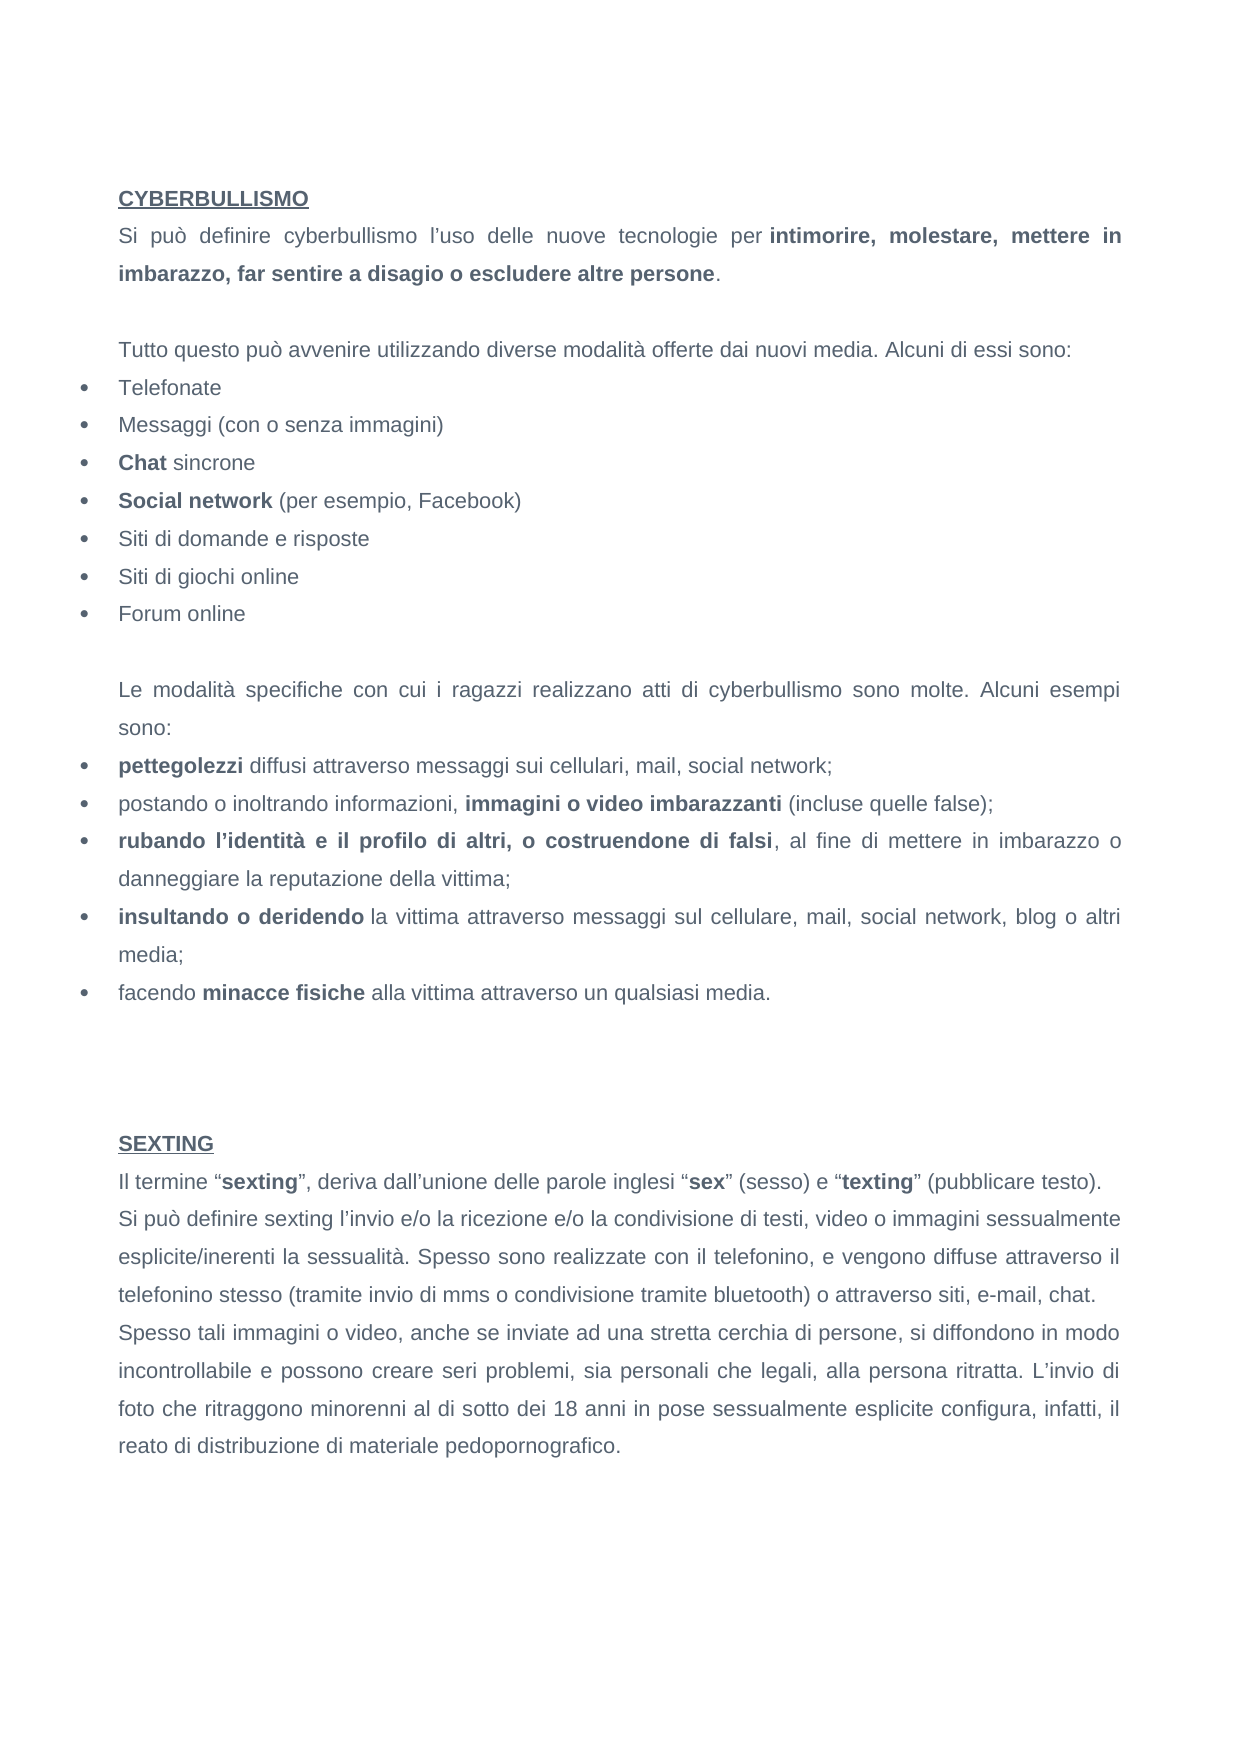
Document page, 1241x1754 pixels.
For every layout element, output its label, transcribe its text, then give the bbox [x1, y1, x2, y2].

list Chat sincrone [81, 450, 1122, 475]
list facendo minacce fisiche alla vittima attraverso un qualsiasi media. [81, 979, 1122, 1005]
text SEXTING [118, 1131, 1122, 1156]
text Le modalità specifiche con cui i ragazzi realizzano atti di cyberbullismo sono molte. Alcuni esempi sono: [118, 677, 1122, 740]
list Forum online [81, 601, 1122, 627]
text CYBERBULLISMO [118, 185, 1122, 211]
list Messaggi (con o senza immagini) [81, 412, 1122, 437]
list Siti di domande e risposte [81, 526, 1122, 551]
list postando o inoltrando informazioni, immagini o video imbarazzanti (incluse quelle false); [81, 790, 1122, 816]
text Tutto questo può avvenire utilizzando diverse modalità offerte dai nuovi media. Alcuni di essi sono: [118, 337, 1122, 362]
list Siti di giochi online [81, 563, 1122, 589]
text Si può definire cyberbullismo l’uso delle nuove tecnologie per intimorire, molestare, mettere in imbarazzo, far sentire a disagio o escludere altre persone. [118, 223, 1122, 286]
list rubando l’identità e il profilo di altri, o costruendone di falsi, al fine di mettere in imbarazzo o danneggiare la reputazione della vittima; [81, 828, 1122, 891]
list Telefonate [81, 374, 1122, 400]
list pettegolezzi diffusi attraverso messaggi sui cellulari, mail, social network; [81, 753, 1122, 778]
text Si può definire sexting l’invio e/o la ricezione e/o la condivisione di testi, video o immagini sessualmente esplicite/inerenti la sessualità. Spesso sono realizzate con il telefonino, e vengono diffuse attraverso il telefonino stesso (tramite invio di mms o condivisione tramite bluetooth) o attraverso siti, e-mail, chat. [118, 1206, 1122, 1307]
list insultando o deridendo la vittima attraverso messaggi sul cellulare, mail, social network, blog o altri media; [81, 904, 1122, 967]
text Il termine “sexting”, deriva dall’unione delle parole inglesi “sex” (sesso) e “texting” (pubblicare testo). [118, 1168, 1122, 1194]
list Social network (per esempio, Facebook) [81, 488, 1122, 513]
text Spesso tali immagini o video, anche se inviate ad una stretta cerchia di persone, si diffondono in modo incontrollabile e possono creare seri problemi, sia personali che legali, alla persona ritratta. L’invio di foto che ritraggono minorenni al di sotto dei 18 anni in pose sessualmente esplicite configura, infatti, il reato di distribuzione di materiale pedopornografico. [118, 1320, 1122, 1458]
